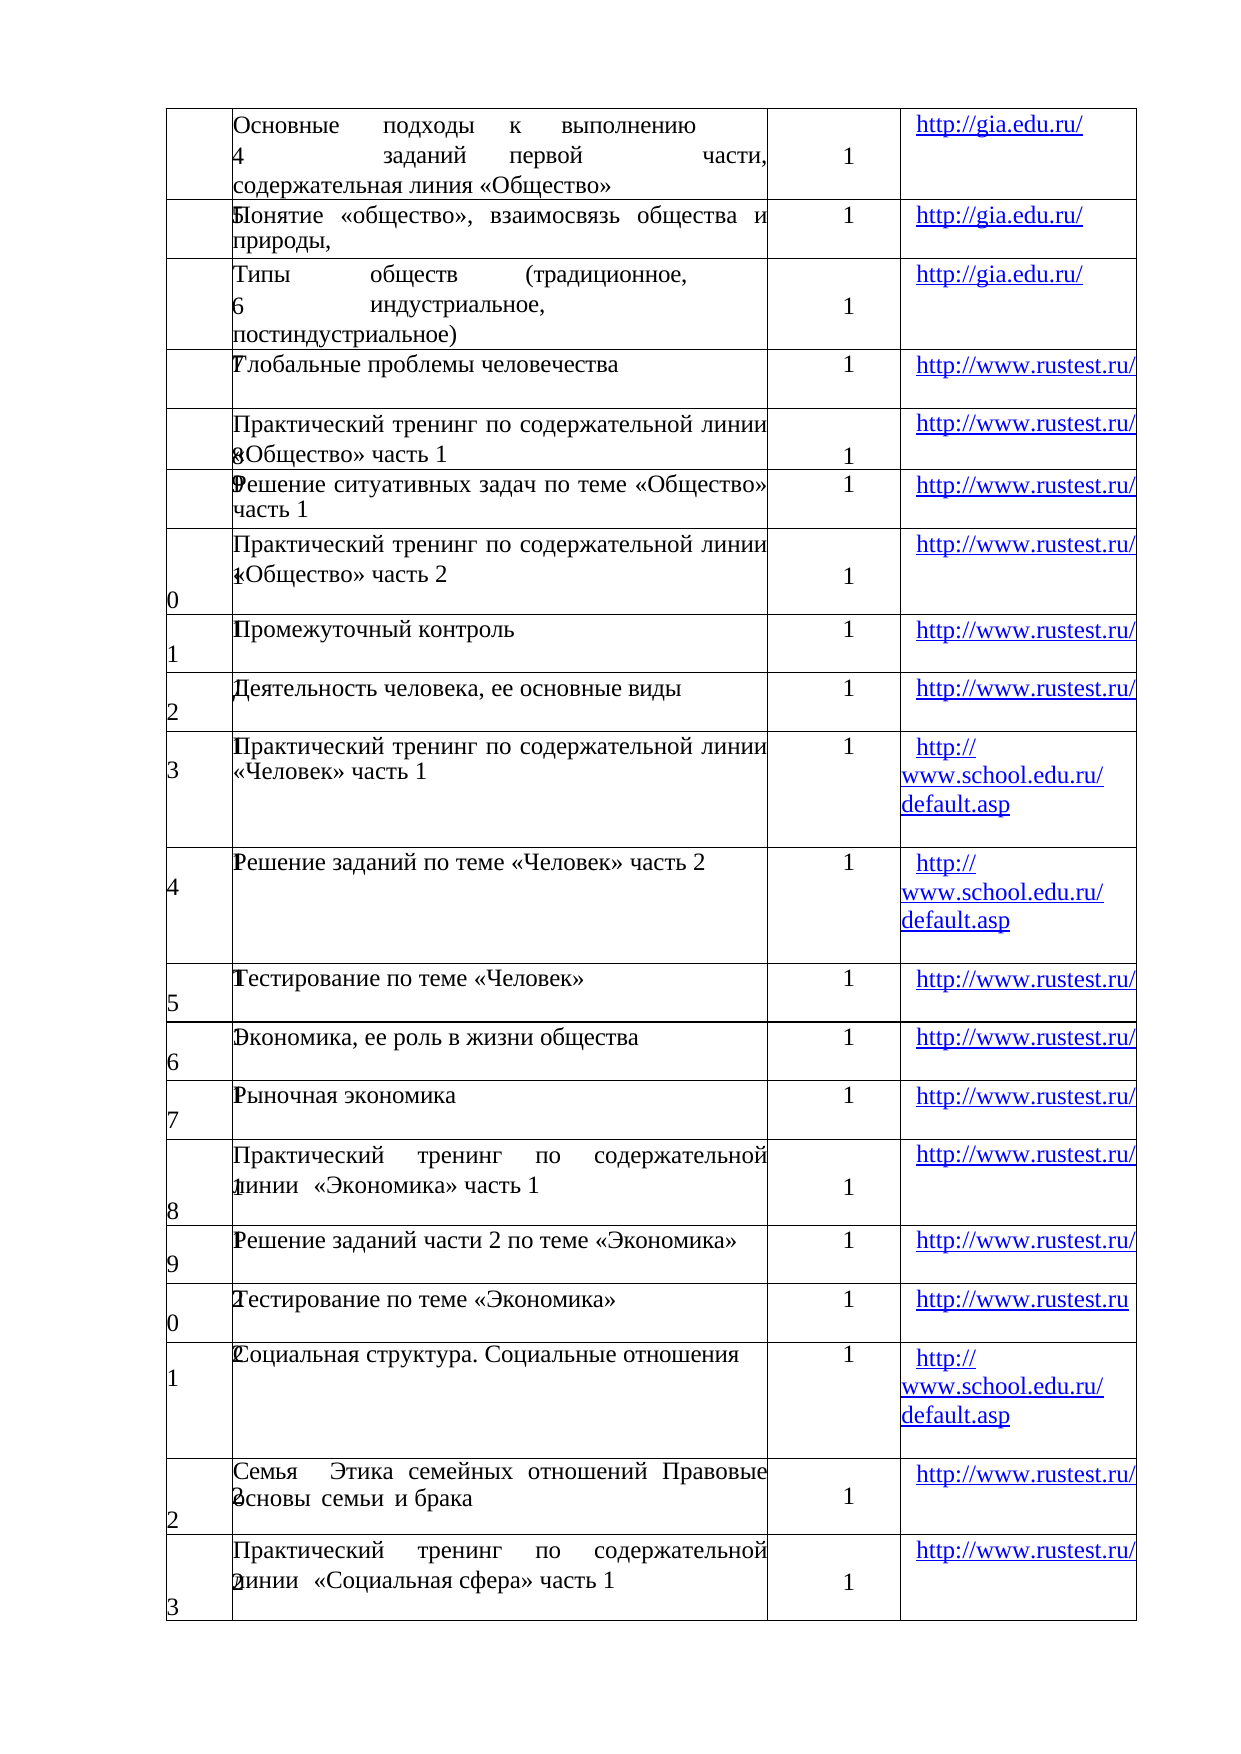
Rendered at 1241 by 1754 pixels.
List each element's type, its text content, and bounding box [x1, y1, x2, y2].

table_cell Семья Этика семейных отношений Правовые основы семьи и брака [233, 1459, 767, 1534]
table_cell Основные подходы к выполнению заданий первой части, содержательная линия «Общество» [233, 109, 767, 199]
table_cell http://www.rustest.ru/ [901, 964, 1136, 1021]
table_cell 1 [768, 1284, 900, 1342]
table_cell Экономика, ее роль в жизни общества [233, 1023, 767, 1080]
table_cell 16 [167, 1023, 232, 1080]
table_cell 23 [167, 1535, 232, 1620]
table_cell 1 [768, 1535, 900, 1620]
table_cell 14 [167, 848, 232, 963]
table_cell 1 [768, 615, 900, 672]
table_cell 1 [768, 109, 900, 199]
table_cell 4 [167, 109, 232, 199]
table_cell Понятие «общество», взаимосвязь общества и природы, [233, 200, 767, 258]
table_cell Рыночная экономика [233, 1081, 767, 1138]
table_cell 20 [167, 1284, 232, 1342]
table_cell Деятельность человека, ее основные виды [233, 673, 767, 731]
table_cell Практический тренинг по содержательной линии «Общество» часть 1 [233, 409, 767, 469]
table_cell Решение заданий по теме «Человек» часть 2 [233, 848, 767, 963]
table_cell 1 [768, 470, 900, 528]
table_cell Социальная структура. Социальные отношения [233, 1343, 767, 1458]
table_cell 11 [167, 615, 232, 672]
table_cell 1 [768, 350, 900, 407]
table_cell Практический тренинг по содержательной линии «Экономика» часть 1 [233, 1140, 767, 1224]
table_cell http://www.rustest.ru/ [901, 1226, 1136, 1283]
table_cell http://www.rustest.ru/ [901, 673, 1136, 731]
table_cell 18 [167, 1140, 232, 1224]
table_cell http://www.rustest.ru/ [901, 1081, 1136, 1138]
table_cell 1 [768, 673, 900, 731]
table_cell 10 [167, 529, 232, 614]
table_cell 12 [167, 673, 232, 731]
table_cell 1 [768, 1226, 900, 1283]
table_cell 1 [768, 964, 900, 1021]
table_cell http://www.school.edu.ru/default.asp [901, 732, 1136, 847]
table_cell http://www.rustest.ru [901, 1284, 1136, 1342]
table_cell http://gia.edu.ru/ [901, 109, 1136, 199]
table_cell 1 [768, 259, 900, 349]
table_cell http://www.rustest.ru/ [901, 615, 1136, 672]
table_cell 1 [768, 848, 900, 963]
table_cell http://www.rustest.ru/ [901, 409, 1136, 469]
table_cell http://gia.edu.ru/ [901, 200, 1136, 258]
table_cell 1 [768, 409, 900, 469]
table_cell http://www.rustest.ru/ [901, 529, 1136, 614]
table_cell 1 [768, 1140, 900, 1224]
table_cell http://gia.edu.ru/ [901, 259, 1136, 349]
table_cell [901, 1535, 1136, 1620]
table_cell http://www.school.edu.ru/default.asp [901, 1343, 1136, 1458]
table_cell http://www.rustest.ru/ [901, 1140, 1136, 1224]
table_cell http://www.rustest.ru/ [901, 1459, 1136, 1534]
table_cell 15 [167, 964, 232, 1021]
table_cell 19 [167, 1226, 232, 1283]
table_cell 9 [167, 470, 232, 528]
table_cell 21 [167, 1343, 232, 1458]
table_cell 6 [167, 259, 232, 349]
table_cell 1 [768, 200, 900, 258]
table_cell 8 [167, 409, 232, 469]
table_cell Практический тренинг по содержательной линии «Человек» часть 1 [233, 732, 767, 847]
table_cell Тестирование по теме «Человек» [233, 964, 767, 1021]
table_cell http://www.school.edu.ru/default.asp [901, 848, 1136, 963]
table_cell 1 [768, 1459, 900, 1534]
table_cell 7 [167, 350, 232, 407]
table_cell Практический тренинг по содержательной линии «Общество» часть 2 [233, 529, 767, 614]
table_cell 1 [768, 732, 900, 847]
table_cell Решение заданий части 2 по теме «Экономика» [233, 1226, 767, 1283]
table_cell Тестирование по теме «Экономика» [233, 1284, 767, 1342]
table_cell 1 [768, 529, 900, 614]
table_cell Типы обществ (традиционное, индустриальное, постиндустриальное) [233, 259, 767, 349]
table_cell http://www.rustest.ru/ [901, 1023, 1136, 1080]
table_cell 1 [768, 1343, 900, 1458]
table_cell Промежуточный контроль [233, 615, 767, 672]
table_cell 1 [768, 1023, 900, 1080]
table_cell http://www.rustest.ru/ [901, 470, 1136, 528]
table_cell 13 [167, 732, 232, 847]
table_cell 17 [167, 1081, 232, 1138]
table_cell 5 [167, 200, 232, 258]
table_cell 1 [768, 1081, 900, 1138]
table_cell http://www.rustest.ru/ [901, 350, 1136, 407]
table_cell 22 [167, 1459, 232, 1534]
table_cell Глобальные проблемы человечества [233, 350, 767, 407]
table_cell Практический тренинг по содержательной линии «Социальная сфера» часть 1 [233, 1535, 767, 1620]
table_cell Решение ситуативных задач по теме «Общество» часть 1 [233, 470, 767, 528]
